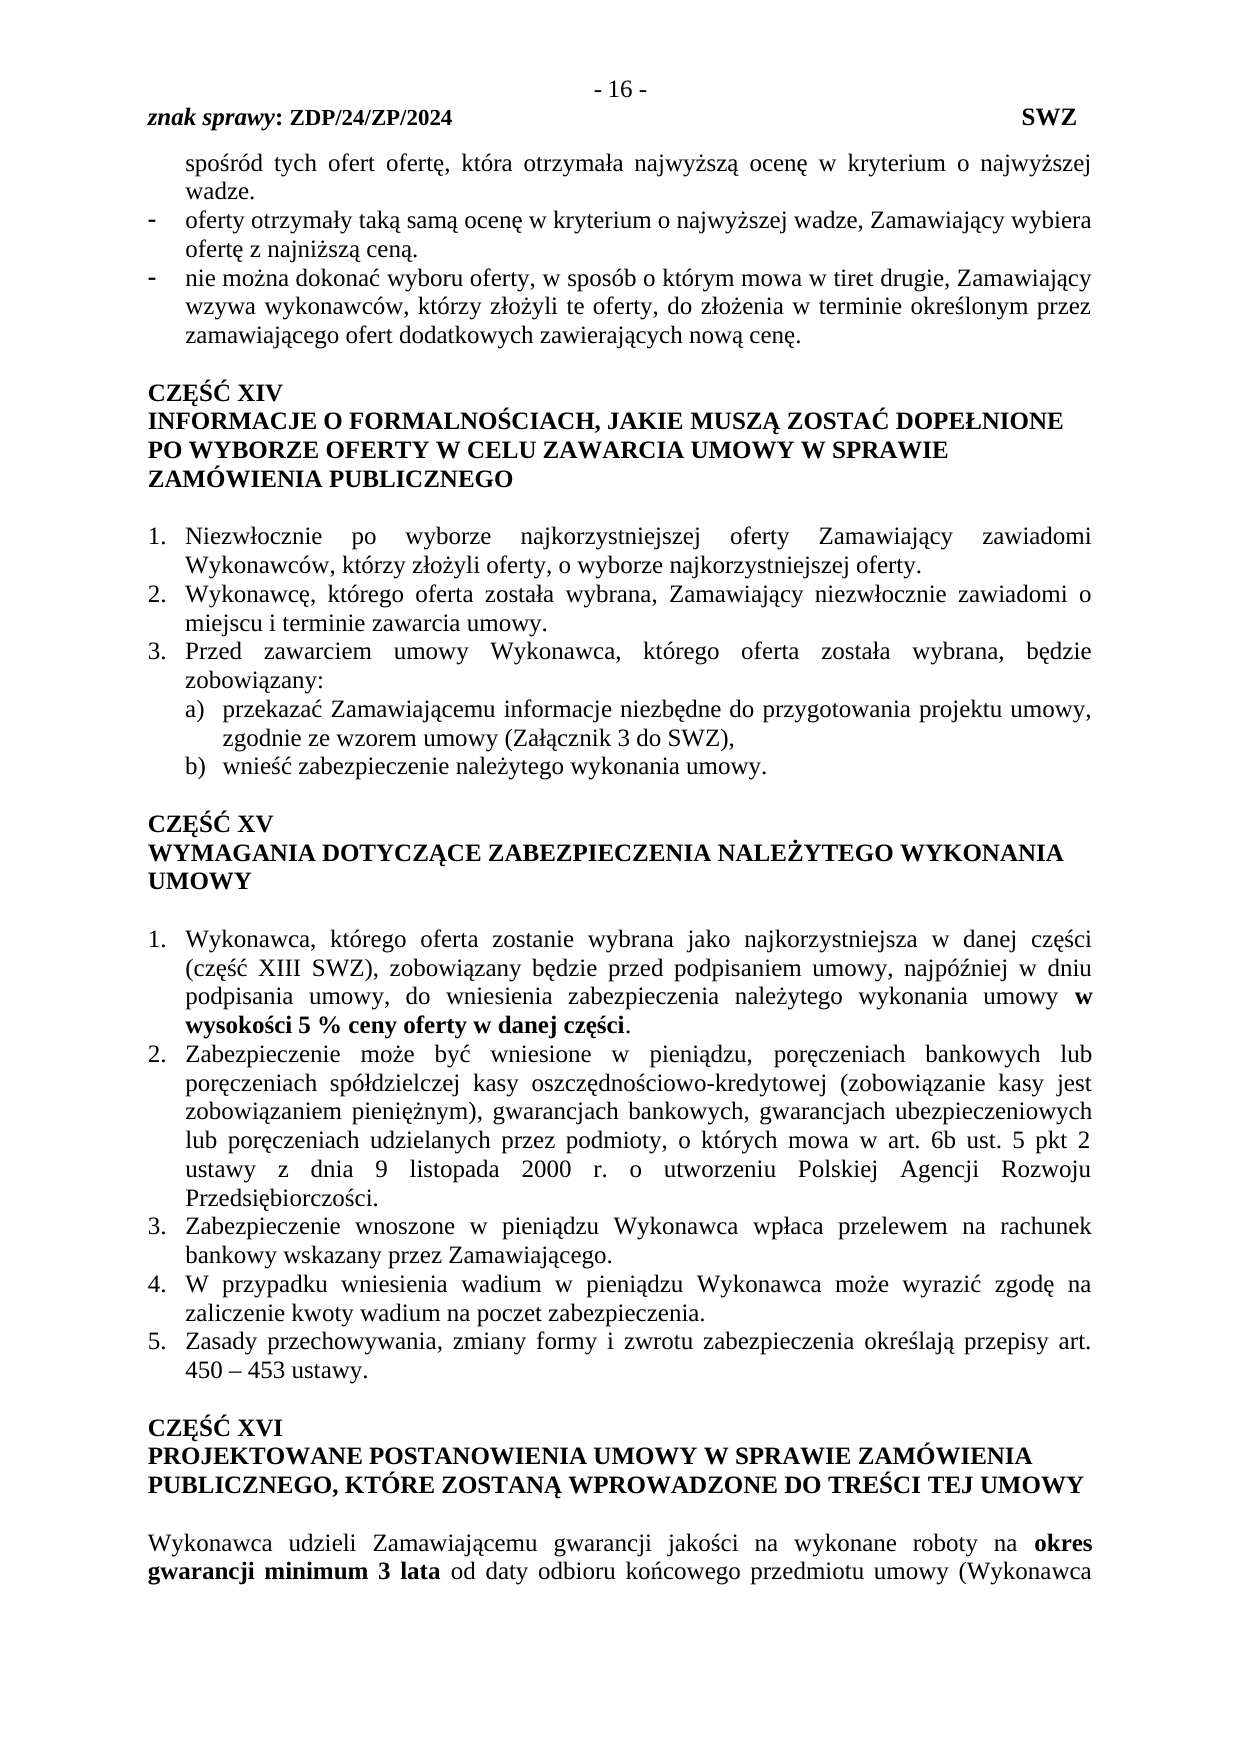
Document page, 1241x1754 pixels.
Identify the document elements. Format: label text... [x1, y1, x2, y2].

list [148, 148, 1092, 205]
list Wykonawcę, którego oferta została wybrana, Zamawiający niezwłocznie zawiadomi o miejscu i terminie zawarcia umowy. [148, 579, 1092, 636]
text CZĘŚĆ XIV [148, 378, 1092, 406]
list przekazać Zamawiającemu informacje niezbędne do przygotowania projektu umowy, zgodnie ze wzorem umowy (Załącznik 3 do SWZ), [185, 694, 1092, 751]
list Zabezpieczenie wnoszone w pieniądzu Wykonawca wpłaca przelewem na rachunek bankowy wskazany przez Zamawiającego. [148, 1211, 1092, 1269]
text UMOWY [148, 866, 1092, 895]
text CZĘŚĆ XV [148, 809, 1092, 838]
list oferty otrzymały taką samą ocenę w kryterium o najwyższej wadze, Zamawiający wybiera ofertę z najniższą ceną. [148, 205, 1092, 263]
text WYMAGANIA DOTYCZĄCE ZABEZPIECZENIA NALEŻYTEGO WYKONANIA [148, 838, 1092, 866]
text CZĘŚĆ XVI [148, 1413, 1092, 1441]
list Zasady przechowywania, zmiany formy i zwrotu zabezpieczenia określają przepisy art. 450 – 453 ustawy. [148, 1326, 1092, 1384]
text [148, 1528, 1092, 1585]
list W przypadku wniesienia wadium w pieniądzu Wykonawca może wyrazić zgodę na zaliczenie kwoty wadium na poczet zabezpieczenia. [148, 1269, 1092, 1326]
list wnieść zabezpieczenie należytego wykonania umowy. [185, 751, 1092, 780]
list Niezwłocznie po wyborze najkorzystniejszej oferty Zamawiający zawiadomi Wykonawców, którzy złożyli oferty, o wyborze najkorzystniejszej oferty. [148, 521, 1092, 579]
text PROJEKTOWANE POSTANOWIENIA UMOWY W SPRAWIE ZAMÓWIENIA PUBLICZNEGO, KTÓRE ZOSTANĄ WPROWADZONE DO TREŚCI TEJ UMOWY [148, 1441, 1092, 1499]
list Wykonawca, którego oferta zostanie wybrana jako najkorzystniejsza w danej części (część XIII SWZ), zobowiązany będzie przed podpisaniem umowy, najpóźniej w dniu podpisania umowy, do wniesienia zabezpieczenia należytego wykonania umowy w wysokości 5 % ceny oferty w danej części. [148, 924, 1092, 1039]
list nie można dokonać wyboru oferty, w sposób o którym mowa w tiret drugie, Zamawiający wzywa wykonawców, którzy złożyli te oferty, do złożenia w terminie określonym przez zamawiającego ofert dodatkowych zawierających nową cenę. [148, 263, 1092, 349]
list Przed zawarciem umowy Wykonawca, którego oferta została wybrana, będzie zobowiązany: [148, 636, 1092, 694]
text INFORMACJE O FORMALNOŚCIACH, JAKIE MUSZĄ ZOSTAĆ DOPEŁNIONE PO WYBORZE OFERTY W CELU ZAWARCIA UMOWY W SPRAWIE ZAMÓWIENIA PUBLICZNEGO [148, 406, 1092, 493]
list Zabezpieczenie może być wniesione w pieniądzu, poręczeniach bankowych lub poręczeniach spółdzielczej kasy oszczędnościowo-kredytowej (zobowiązanie kasy jest zobowiązaniem pieniężnym), gwarancjach bankowych, gwarancjach ubezpieczeniowych lub poręczeniach udzielanych przez podmioty, o których mowa w art. 6b ust. 5 pkt 2 ustawy z dnia 9 listopada 2000 r. o utworzeniu Polskiej Agencji Rozwoju Przedsiębiorczości. [148, 1039, 1092, 1211]
